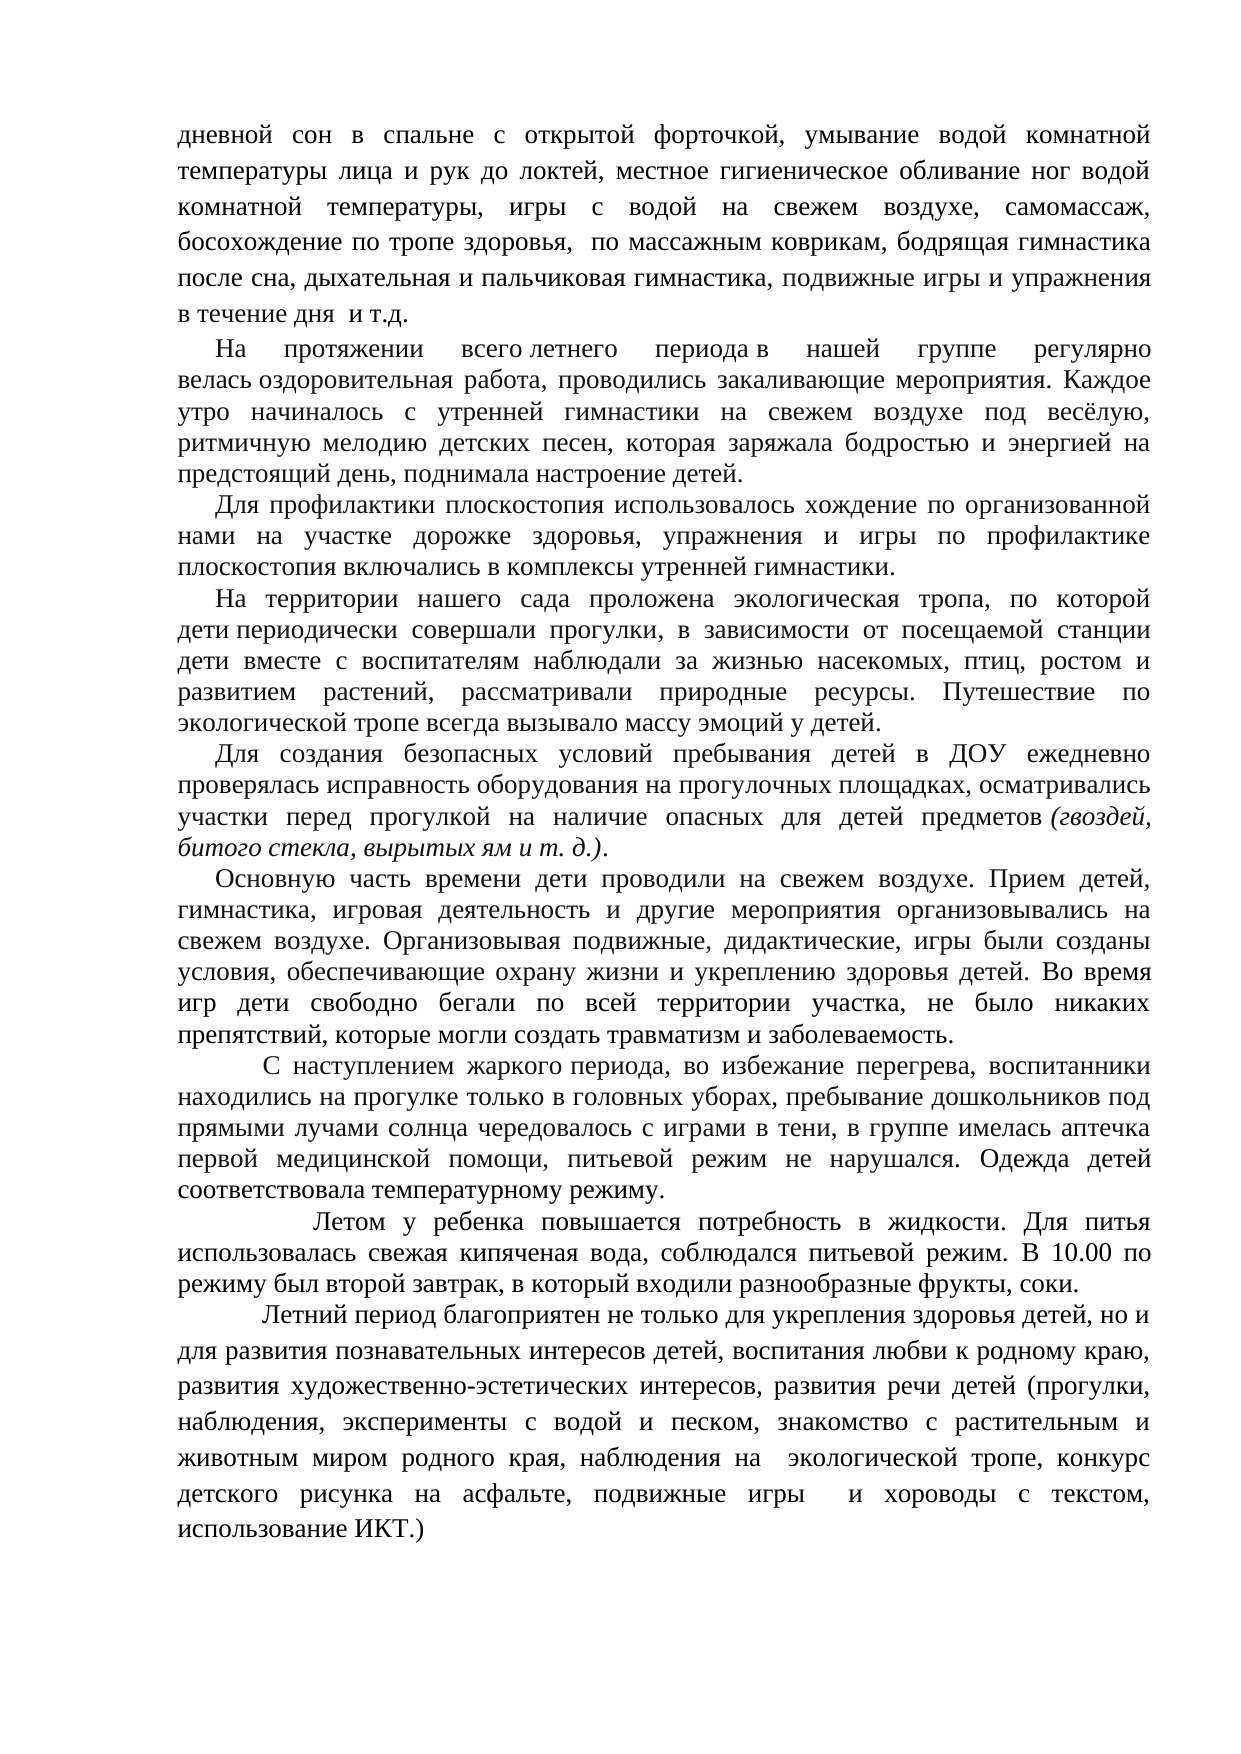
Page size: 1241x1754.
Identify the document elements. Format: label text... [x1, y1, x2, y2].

text На территории нашего сада проложена экологическая тропа, по которой дети периодически совершали прогулки, в зависимости от посещаемой станции дети вместе с воспитателям наблюдали за жизнью насекомых, птиц, ростом и развитием растений, рассматривали природные ресурсы. Путешествие по экологической тропе всегда вызывало массу эмоций у детей. [177, 582, 1152, 737]
text Летом у ребенка повышается потребность в жидкости. Для питья использовалась свежая кипяченая вода, соблюдался питьевой режим. В 10.00 по режиму был второй завтрак, в который входили разнообразные фрукты, соки. [177, 1204, 1152, 1298]
text Для профилактики плоскостопия использовалось хождение по организованной нами на участке дорожке здоровья, упражнения и игры по профилактике плоскостопия включались в комплексы утренней гимнастики. [177, 488, 1152, 582]
text С наступлением жаркого периода, во избежание перегрева, воспитанники находились на прогулке только в головных уборах, пребывание дошкольников под прямыми лучами солнца чередовалось с играми в тени, в группе имелась аптечка первой медицинской помощи, питьевой режим не нарушался. Одежда детей соответствовала температурному режиму. [177, 1049, 1152, 1204]
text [177, 118, 1152, 328]
text Основную часть времени дети проводили на свежем воздухе. Прием детей, гимнастика, игровая деятельность и другие мероприятия организовывались на свежем воздухе. Организовывая подвижные, дидактические, игры были созданы условия, обеспечивающие охрану жизни и укреплению здоровья детей. Во время игр дети свободно бегали по всей территории участка, не было никаких препятствий, которые могли создать травматизм и заболеваемость. [177, 862, 1152, 1049]
text На протяжении всего летнего периода в нашей группе регулярно велась оздоровительная работа, проводились закаливающие мероприятия. Каждое утро начиналось с утренней гимнастики на свежем воздухе под весёлую, ритмичную мелодию детских песен, которая заряжала бодростью и энергией на предстоящий день, поднимала настроение детей. [177, 332, 1152, 488]
text Для создания безопасных условий пребывания детей в ДОУ ежедневно проверялась исправность оборудования на прогулочных площадках, осматривались участки перед прогулкой на наличие опасных для детей предметов (гвоздей, битого стекла, вырытых ям и т. д.). [177, 737, 1152, 862]
text Летний период благоприятен не только для укрепления здоровья детей, но и для развития познавательных интересов детей, воспитания любви к родному краю, развития художественно-эстетических интересов, развития речи детей (прогулки, наблюдения, эксперименты с водой и песком, знакомство с растительным и животным миром родного края, наблюдения на экологической тропе, конкурс детского рисунка на асфальте, подвижные игры и хороводы с текстом, использование ИКТ.) [177, 1298, 1152, 1543]
